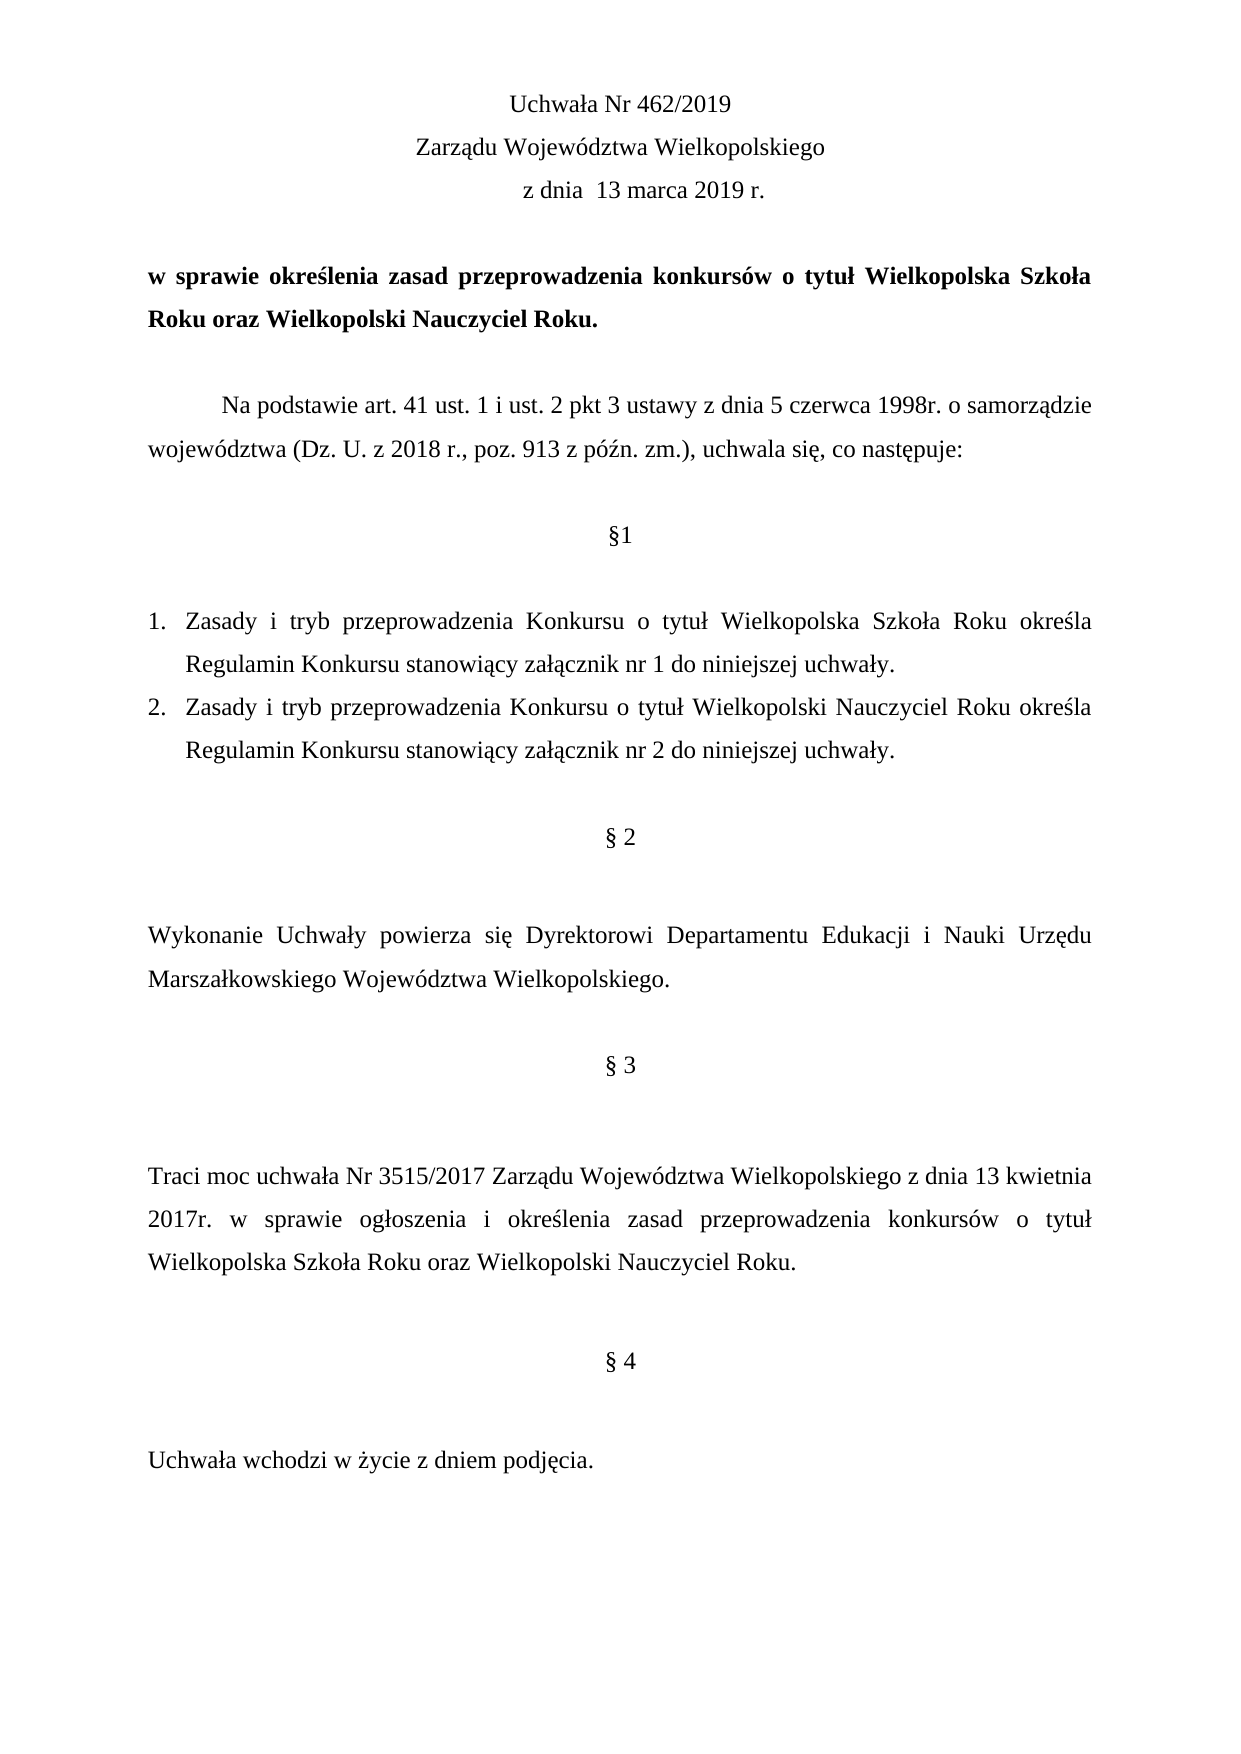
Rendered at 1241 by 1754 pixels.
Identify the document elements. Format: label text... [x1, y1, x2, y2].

text Na podstawie art. 41 ust. 1 i ust. 2 pkt 3 ustawy z dnia 5 czerwca 1998r. o samorządzie województwa (Dz. U. z 2018 r., poz. 913 z późn. zm.), uchwala się, co następuje: [148, 391, 1093, 462]
text Uchwała wchodzi w życie z dniem podjęcia. [148, 1445, 1093, 1474]
text w sprawie określenia zasad przeprowadzenia konkursów o tytuł Wielkopolska Szkoła Roku oraz Wielkopolski Nauczyciel Roku. [148, 261, 1093, 333]
text Traci moc uchwała Nr 3515/2017 Zarządu Województwa Wielkopolskiego z dnia 13 kwietnia 2017r. w sprawie ogłoszenia i określenia zasad przeprowadzenia konkursów o tytuł Wielkopolska Szkoła Roku oraz Wielkopolski Nauczyciel Roku. [148, 1161, 1093, 1276]
text z dnia 13 marca 2019 r. [443, 175, 1093, 204]
text Zarządu Województwa Wielkopolskiego [148, 132, 1093, 161]
text § 2 [148, 822, 1093, 851]
text § 3 [148, 1050, 1093, 1079]
text §1 [148, 520, 1093, 549]
text Uchwała Nr 462/2019 [148, 89, 1093, 117]
list Zasady i tryb przeprowadzenia Konkursu o tytuł Wielkopolska Szkoła Roku określa Regulamin Konkursu stanowiący załącznik nr 1 do niniejszej uchwały. [148, 606, 1093, 678]
text § 4 [148, 1346, 1093, 1375]
text Wykonanie Uchwały powierza się Dyrektorowi Departamentu Edukacji i Nauki Urzędu Marszałkowskiego Województwa Wielkopolskiego. [148, 921, 1093, 992]
list Zasady i tryb przeprowadzenia Konkursu o tytuł Wielkopolski Nauczyciel Roku określa Regulamin Konkursu stanowiący załącznik nr 2 do niniejszej uchwały. [148, 692, 1093, 764]
